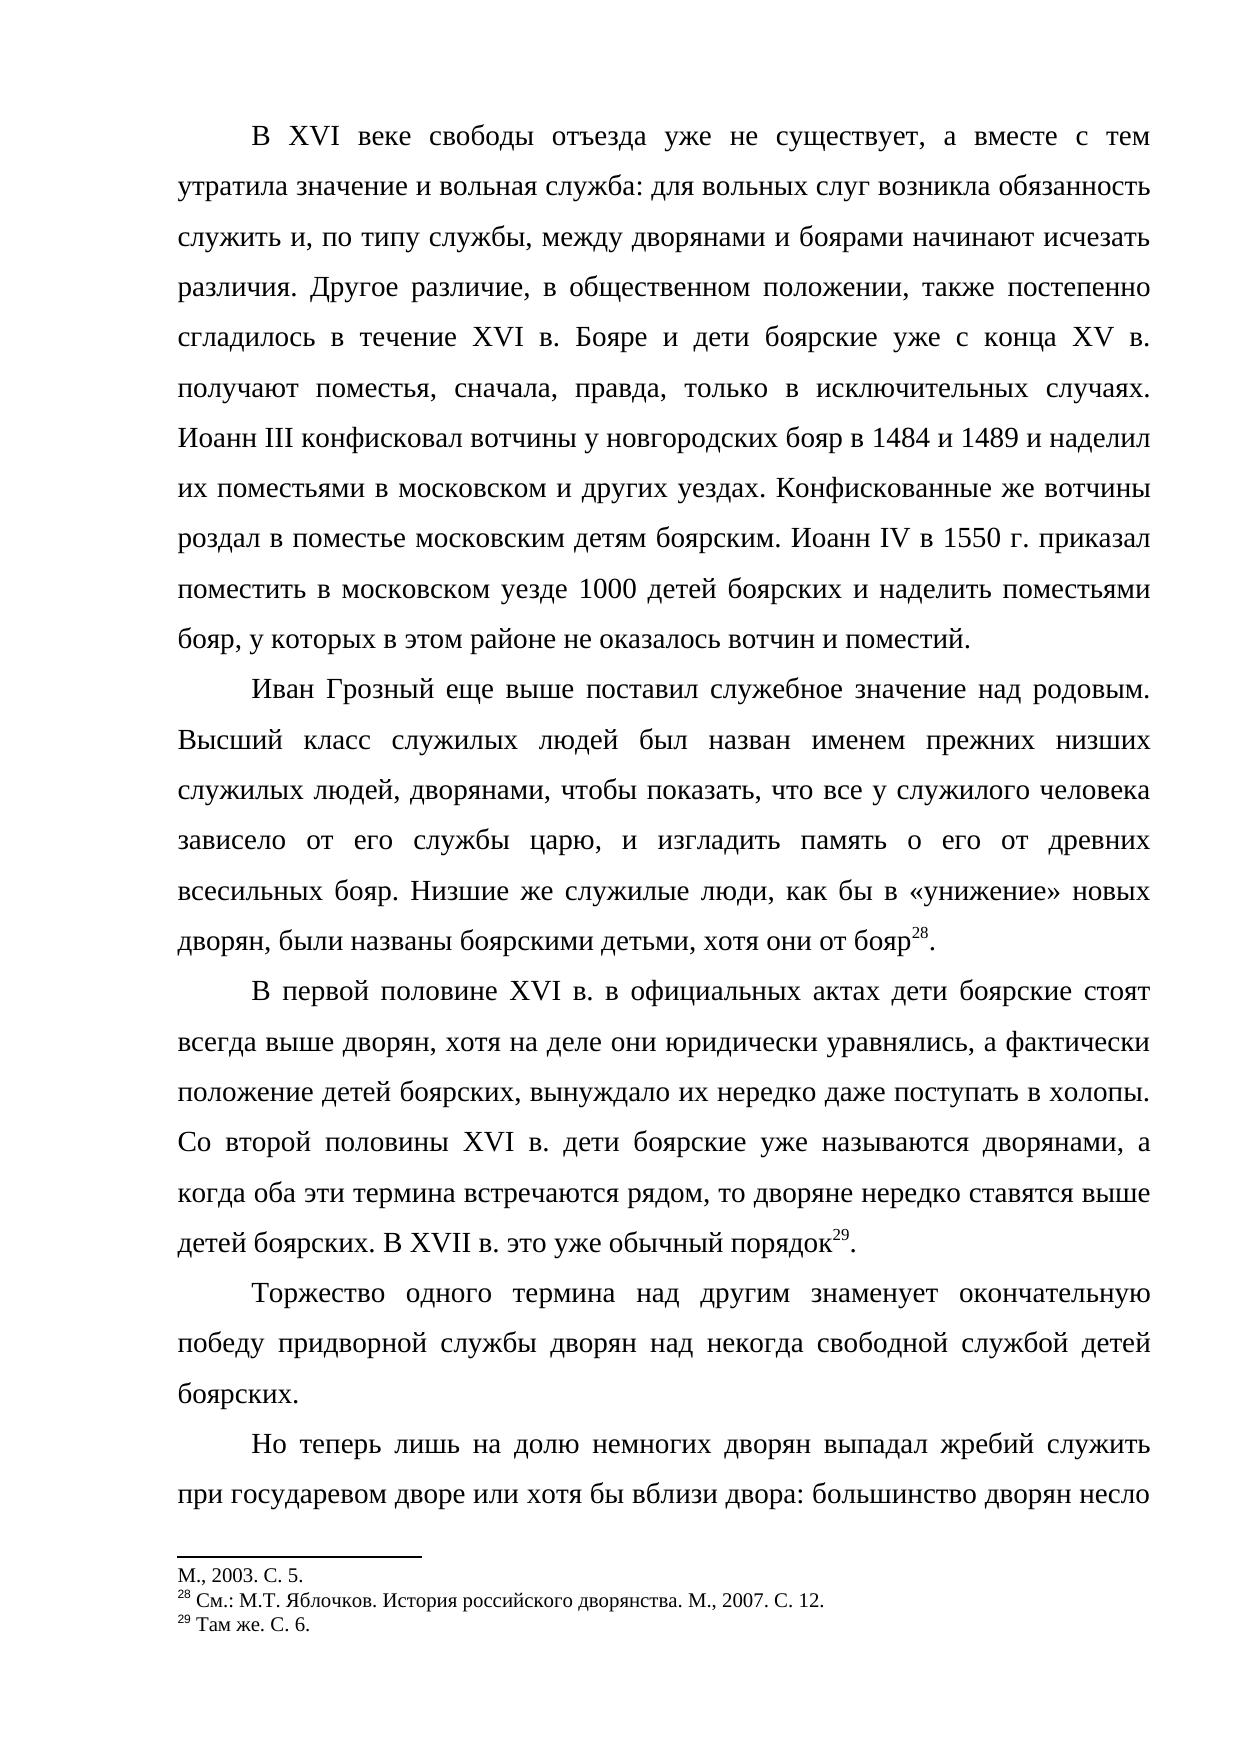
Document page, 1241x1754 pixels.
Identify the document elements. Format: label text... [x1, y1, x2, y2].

text Иван Грозный еще выше поставил служебное значение над родовым. Высший класс служилых людей был назван именем прежних низших служилых людей, дворянами, чтобы показать, что все у служилого человека зависело от его службы царю, и изгладить память о его от древних всесильных бояр. Низшие же служилые люди, как бы в «унижение» новых дворян, были названы боярскими детьми, хотя они от бояр. [177, 672, 1152, 957]
text В первой половине XVI в. в официальных актах дети боярские стоят всегда выше дворян, хотя на деле они юридически уравнялись, а фактически положение детей боярских, вынуждало их нередко даже поступать в холопы. Со второй половины XVI в. дети боярские уже называются дворянами, а когда оба эти термина встречаются рядом, то дворяне нередко ставятся выше детей боярских. В XVII в. это уже обычный порядок. [177, 973, 1152, 1258]
text В XVI веке свободы отъезда уже не существует, а вместе с тем утратила значение и вольная служба: для вольных слуг возникла обязанность служить и, по типу службы, между дворянами и боярами начинают исчезать различия. Другое различие, в общественном положении, также постепенно сгладилось в течение XVI в. Бояре и дети боярские уже с конца XV в. получают поместья, сначала, правда, только в исключительных случаях. Иоанн III конфисковал вотчины у новгородских бояр в 1484 и 1489 и наделил их поместьями в московском и других уездах. Конфискованные же вотчины роздал в поместье московским детям боярским. Иоанн IV в . приказал поместить в московском уезде 1000 детей боярских и наделить поместьями бояр, у которых в этом районе не оказалось вотчин и поместий. [177, 118, 1152, 655]
text Торжество одного термина над другим знаменует окончательную победу придворной службы дворян над некогда свободной службой детей боярских. [177, 1275, 1152, 1409]
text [177, 1426, 1152, 1510]
